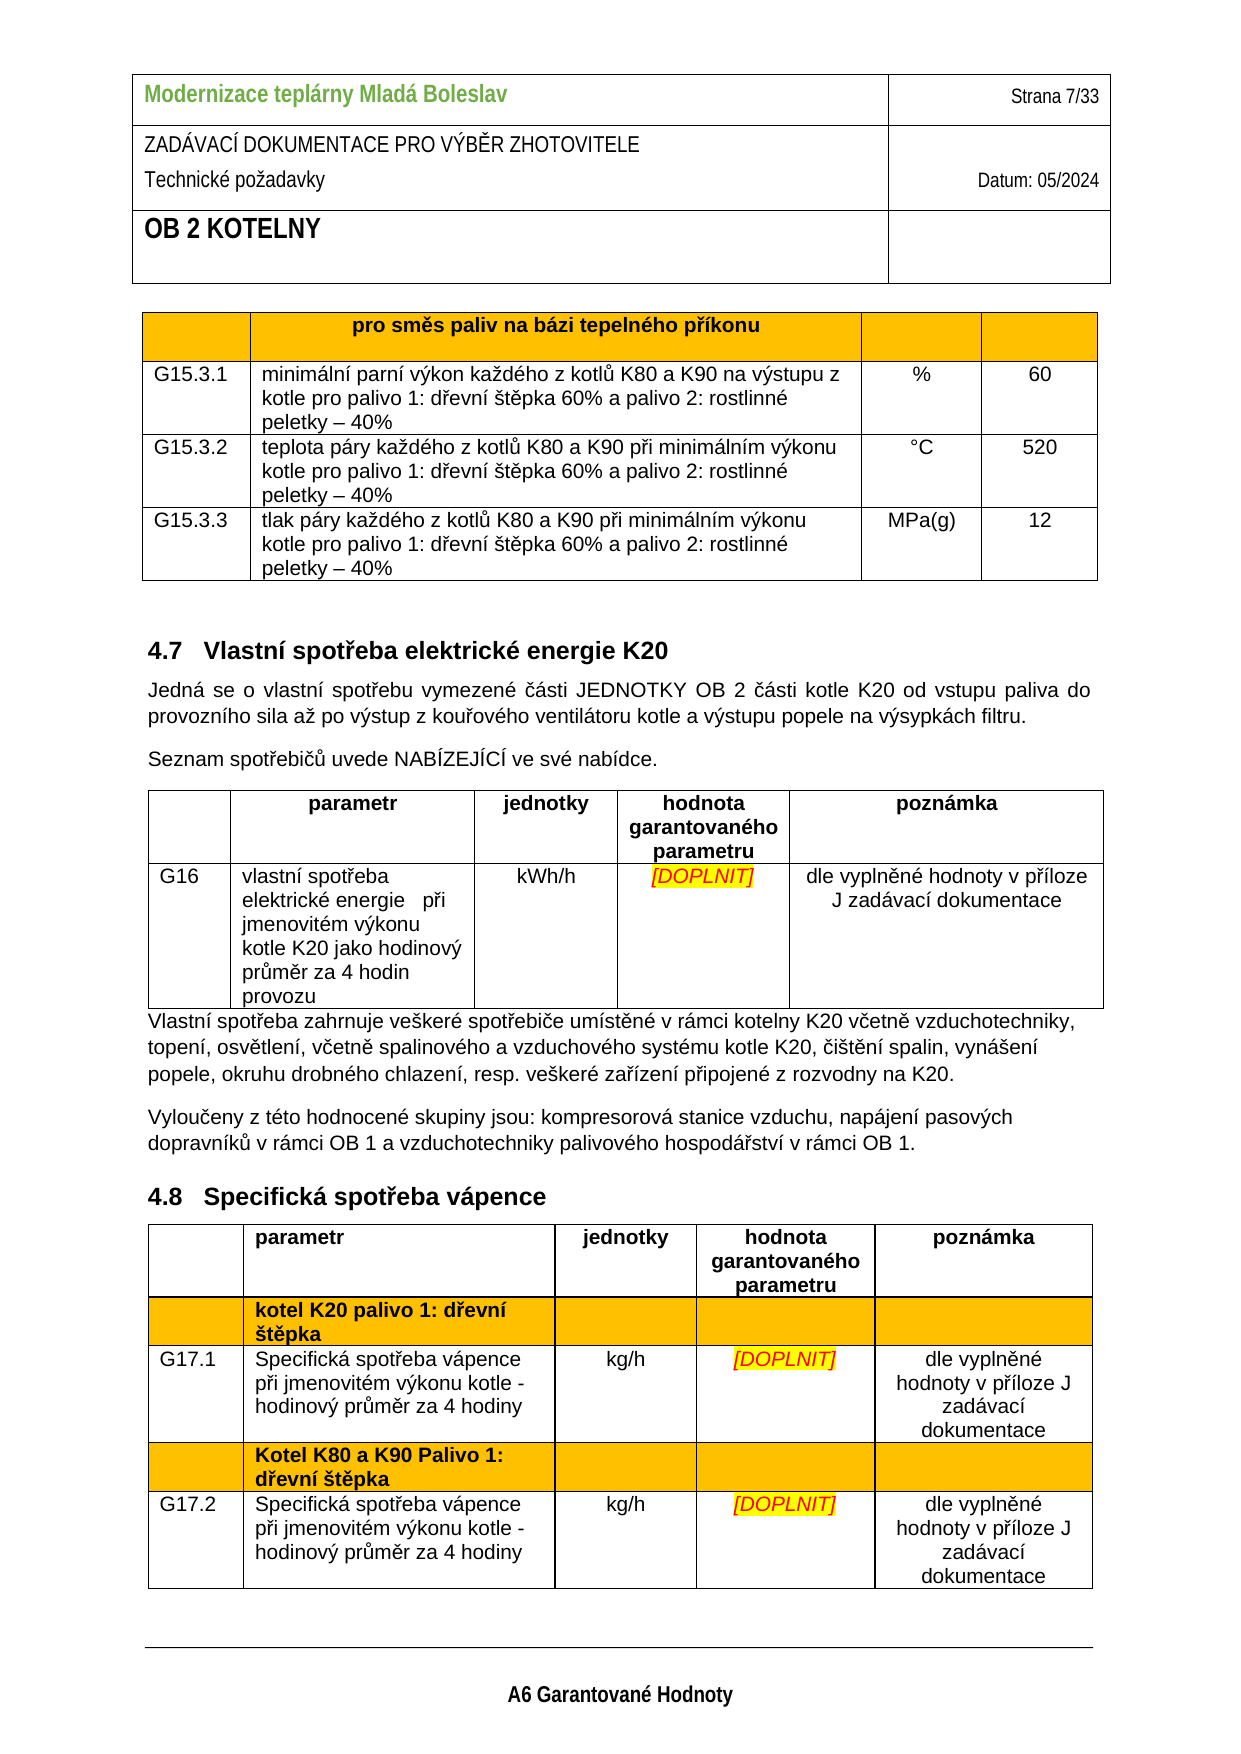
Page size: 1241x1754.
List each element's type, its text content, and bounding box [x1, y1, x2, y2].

table_cell 520 [982, 435, 1097, 507]
table_header parametr [244, 1225, 554, 1296]
text Specifická spotřeba vápence [148, 1182, 1093, 1211]
table_cell % [862, 362, 981, 434]
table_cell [244, 1492, 554, 1588]
table_cell [DOPLNIT] [697, 1492, 874, 1588]
text Vyloučeny z této hodnocené skupiny jsou: kompresorová stanice vzduchu, napájení pasových dopravníků v rámci OB 1 a vzduchotechniky palivového hospodářství v rámci OB 1. [148, 1104, 1093, 1155]
table_cell kWh/h [475, 864, 617, 1008]
table_cell 60 [982, 362, 1097, 434]
table_header [149, 791, 230, 863]
table_header jednotky [556, 1225, 696, 1296]
table_cell G15.3.1 [143, 362, 250, 434]
text Seznam spotřebičů uvede NABÍZEJÍCÍ ve své nabídce. [148, 747, 1093, 771]
table_header jednotky [475, 791, 617, 863]
table_cell G16 [149, 864, 230, 1008]
table_cell kotel K20 palivo 1: dřevní štěpka [244, 1298, 554, 1345]
table_header hodnota garantovaného parametru [697, 1225, 874, 1296]
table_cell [876, 1492, 1092, 1588]
table_cell G15.3.3 [143, 508, 250, 579]
table_cell [DOPLNIT] [618, 864, 789, 1008]
table_cell teplota páry každého z kotlů K80 a K90 při minimálním výkonu kotle pro palivo 1: dřevní štěpka 60% a palivo 2: rostlinné peletky – 40% [251, 435, 861, 507]
table_header parametr [231, 791, 474, 863]
table_header [149, 1225, 243, 1296]
table_cell [862, 313, 981, 361]
table_cell [143, 313, 250, 361]
table_cell minimální parní výkon každého z kotlů K80 a K90 na výstupu z kotle pro palivo 1: dřevní štěpka 60% a palivo 2: rostlinné peletky – 40% [251, 362, 861, 434]
table_cell [149, 1298, 243, 1345]
table_cell tlak páry každého z kotlů K80 a K90 při minimálním výkonu kotle pro palivo 1: dřevní štěpka 60% a palivo 2: rostlinné peletky – 40% [251, 508, 861, 579]
table_cell dle vyplněné hodnoty v příloze J zadávací dokumentace [790, 864, 1103, 1008]
table_cell MPa(g) [862, 508, 981, 579]
text Vlastní spotřeba elektrické energie K20 [148, 636, 1093, 665]
table_cell °C [862, 435, 981, 507]
table_cell G17.1 [149, 1346, 243, 1442]
table_cell kg/h [556, 1492, 696, 1588]
table_cell Kotel K80 a K90 Palivo 1: dřevní štěpka [244, 1443, 554, 1491]
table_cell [251, 313, 861, 361]
table_cell Specifická spotřeba vápence při jmenovitém výkonu kotle - hodinový průměr za 4 hodiny [244, 1346, 554, 1442]
table_cell [876, 1298, 1092, 1345]
table_header poznámka [790, 791, 1103, 863]
table_cell [DOPLNIT] [697, 1346, 874, 1442]
table_cell G17.2 [149, 1492, 243, 1588]
table_cell kg/h [556, 1346, 696, 1442]
table_cell [697, 1443, 874, 1491]
table_cell [697, 1298, 874, 1345]
table_cell [149, 1443, 243, 1491]
table_cell 12 [982, 508, 1097, 579]
table_cell vlastní spotřeba elektrické energie při jmenovitém výkonu kotle K20 jako hodinový průměr za 4 hodin provozu [231, 864, 474, 1008]
table_cell [876, 1443, 1092, 1491]
table_cell [556, 1443, 696, 1491]
table_cell G15.3.2 [143, 435, 250, 507]
text Vlastní spotřeba zahrnuje veškeré spotřebiče umístěné v rámci kotelny K20 včetně vzduchotechniky, topení, osvětlení, včetně spalinového a vzduchového systému kotle K20, čištění spalin, vynášení popele, okruhu drobného chlazení, resp. veškeré zařízení připojené z rozvodny na K20. [148, 1009, 1093, 1085]
table_header hodnota garantovaného parametru [618, 791, 789, 863]
table_cell [556, 1298, 696, 1345]
table_cell [982, 313, 1097, 361]
text Jedná se o vlastní spotřebu vymezené části JEDNOTKY OB 2 části kotle K20 od vstupu paliva do provozního sila až po výstup z kouřového ventilátoru kotle a výstupu popele na výsypkách filtru. [148, 678, 1093, 728]
table_header poznámka [876, 1225, 1092, 1296]
table_cell dle vyplněné hodnoty v příloze J zadávací dokumentace [876, 1346, 1092, 1442]
